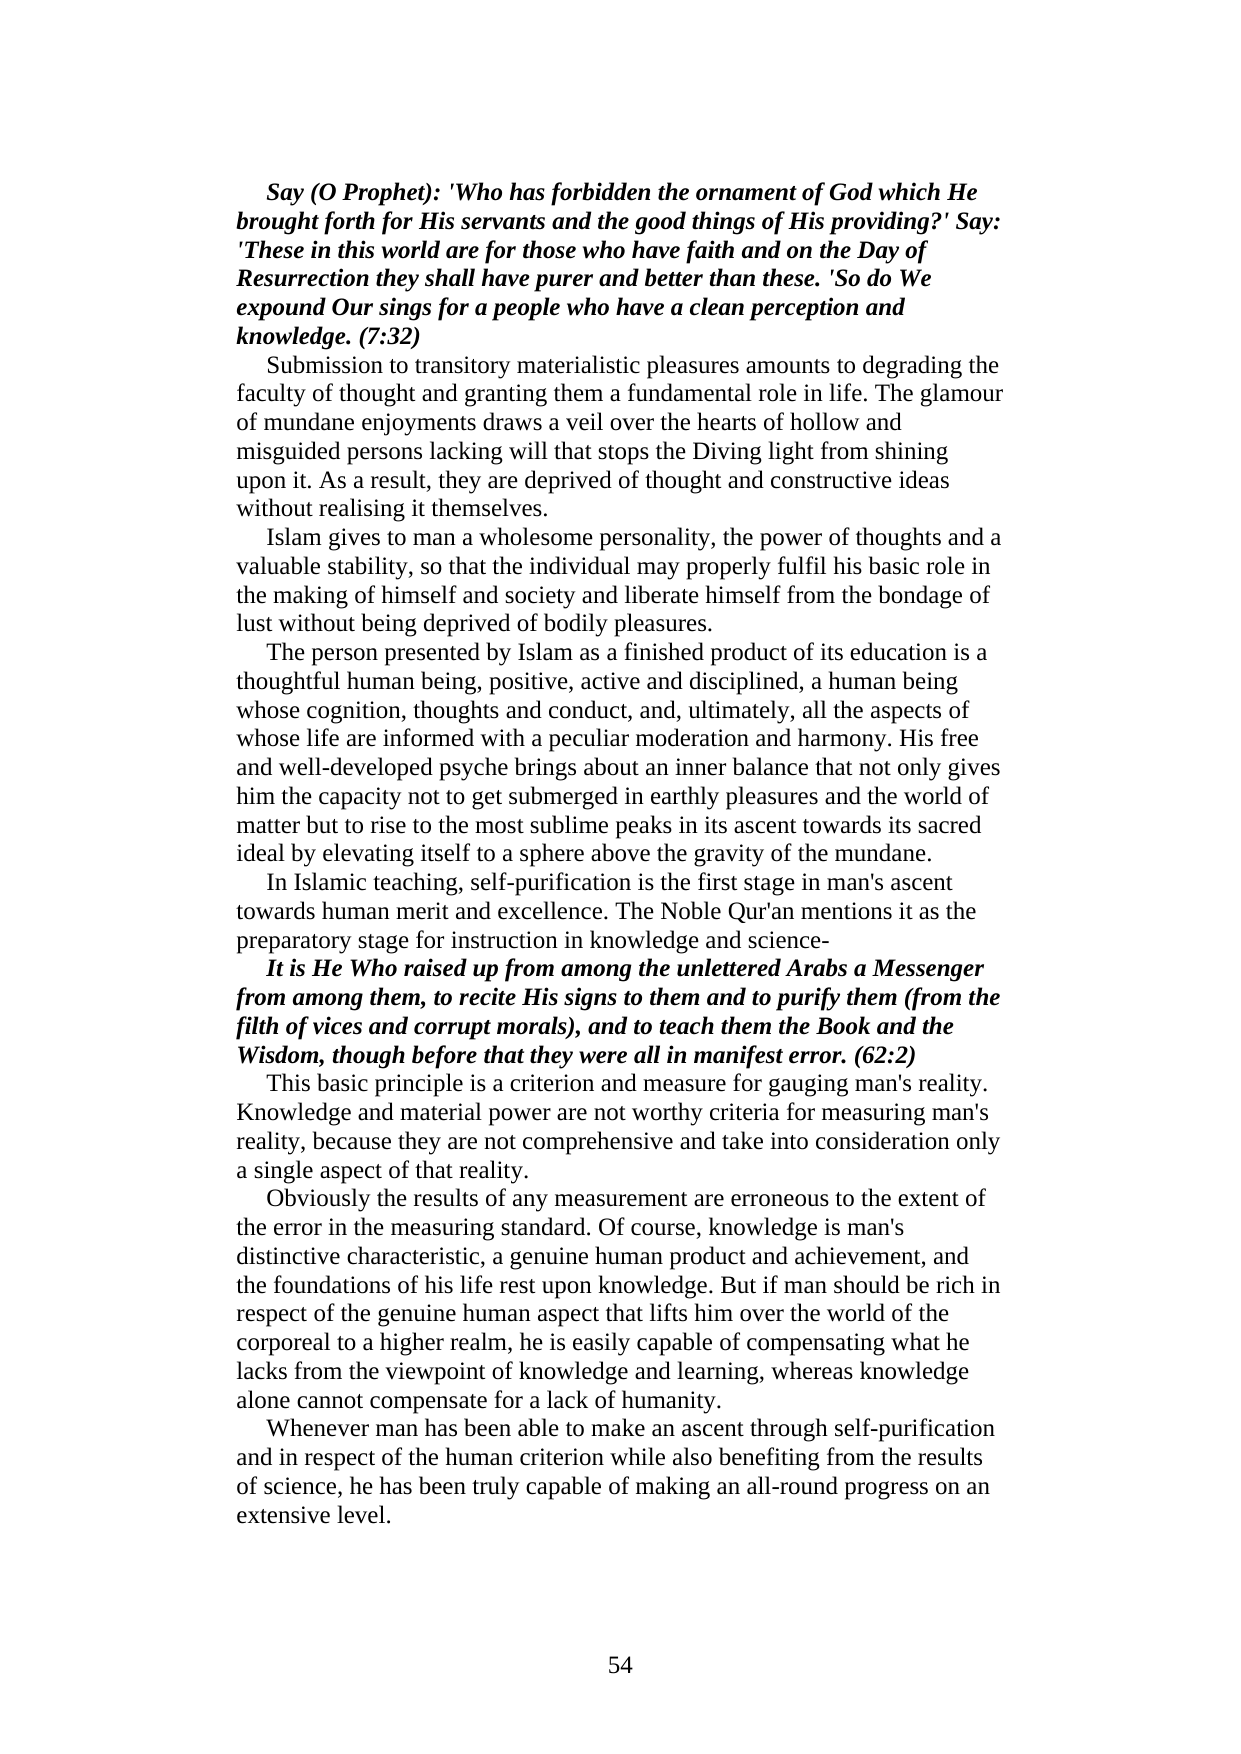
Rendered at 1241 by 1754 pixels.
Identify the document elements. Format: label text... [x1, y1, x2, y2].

text Whenever man has been able to make an ascent through self-purification and in respect of the human criterion while also benefiting from the results of science, he has been truly capable of making an all-round progress on an extensive level. [236, 1413, 1004, 1528]
text This basic principle is a criterion and measure for gauging man's reality. Knowledge and material power are not worthy criteria for measuring man's reality, because they are not comprehensive and take into consideration only a single aspect of that reality. [236, 1068, 1004, 1183]
text Obviously the results of any measurement are erroneous to the extent of the error in the measuring standard. Of course, knowledge is man's distinctive characteristic, a genuine human product and achievement, and the foundations of his life rest upon knowledge. But if man should be rich in respect of the genuine human aspect that lifts him over the world of the corporeal to a higher realm, he is easily capable of compensating what he lacks from the viewpoint of knowledge and learning, whereas knowledge alone cannot compensate for a lack of humanity. [236, 1183, 1004, 1413]
text The person presented by Islam as a finished product of its education is a thoughtful human being, positive, active and disciplined, a human being whose cognition, thoughts and conduct, and, ultimately, all the aspects of whose life are informed with a peculiar moderation and harmony. His free and well-developed psyche brings about an inner balance that not only gives him the capacity not to get submerged in earthly pleasures and the world of matter but to rise to the most sublime peaks in its ascent towards its sacred ideal by elevating itself to a sphere above the gravity of the mundane. [236, 637, 1004, 867]
text In Islamic teaching, self-purification is the first stage in man's ascent towards human merit and excellence. The Noble Qur'an mentions it as the preparatory stage for instruction in knowledge and science- [236, 867, 1004, 953]
text Submission to transitory materialistic pleasures amounts to degrading the faculty of thought and granting them a fundamental role in life. The glamour of mundane enjoyments draws a veil over the hearts of hollow and misguided persons lacking will that stops the Diving light from shining upon it. As a result, they are deprived of thought and constructive ideas without realising it themselves. [236, 350, 1004, 522]
text Say (O Prophet): 'Who has forbidden the ornament of God which He brought forth for His servants and the good things of His providing?' Say: 'These in this world are for those who have faith and on the Day of Resurrection they shall have purer and better than these. 'So do We expound Our sings for a people who have a clean perception and knowledge. (7:32) [236, 177, 1004, 350]
text It is He Who raised up from among the unlettered Arabs a Messenger from among them, to recite His signs to them and to purify them (from the filth of vices and corrupt morals), and to teach them the Book and the Wisdom, though before that they were all in manifest error. (62:2) [236, 953, 1004, 1068]
text Islam gives to man a wholesome personality, the power of thoughts and a valuable stability, so that the individual may properly fulfil his basic role in the making of himself and society and liberate himself from the bondage of lust without being deprived of bodily pleasures. [236, 522, 1004, 637]
